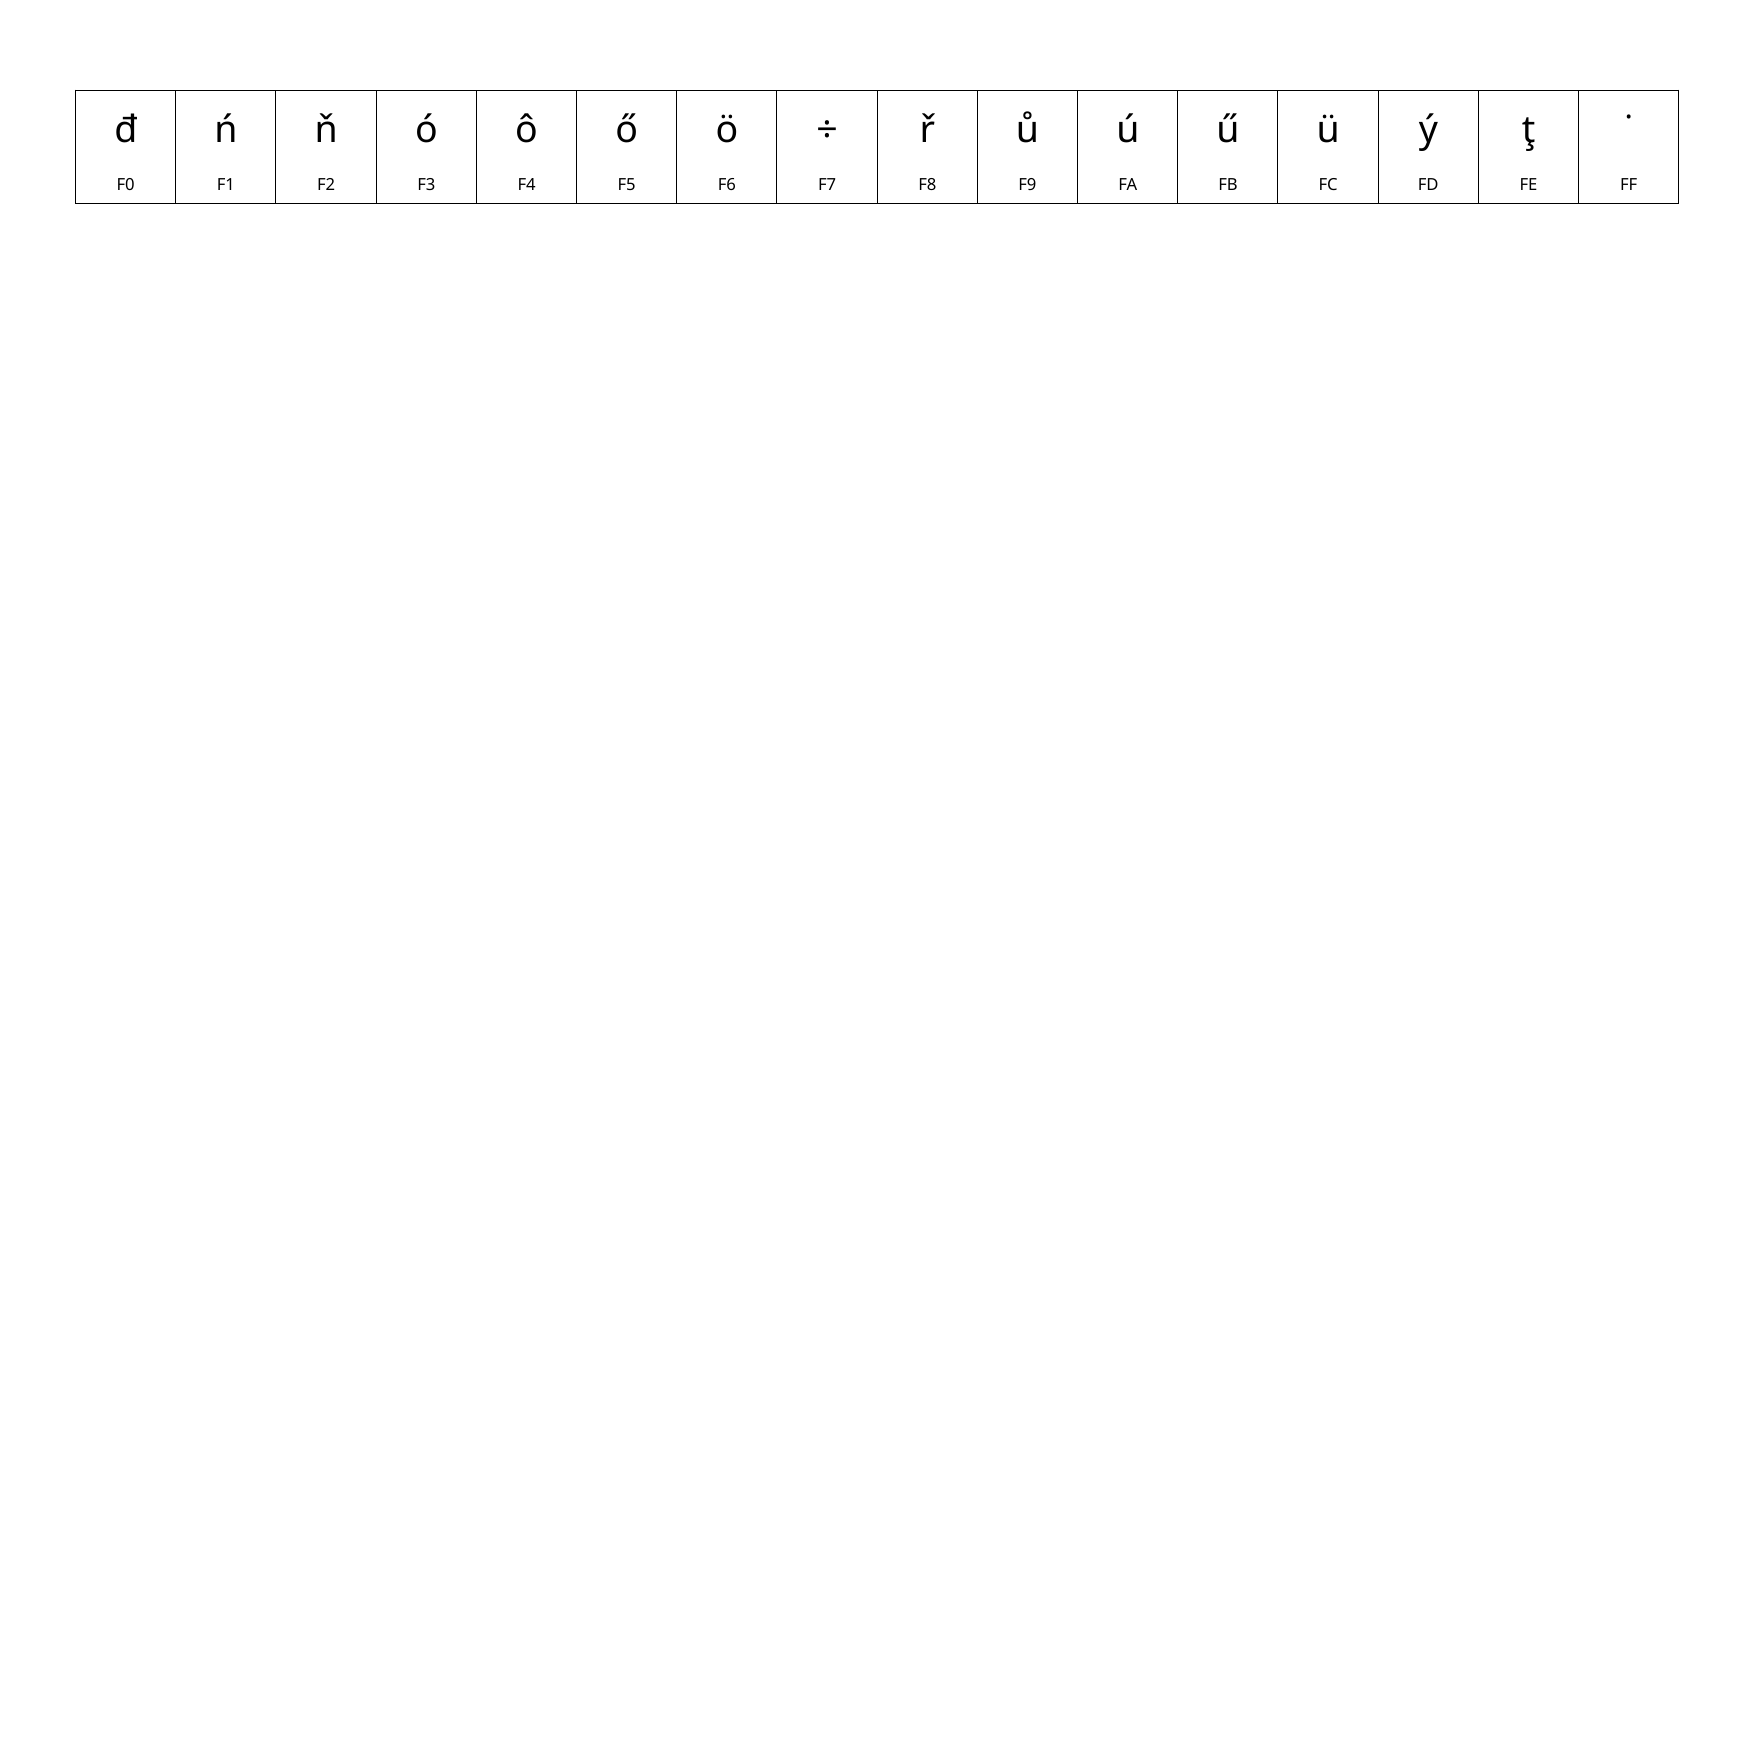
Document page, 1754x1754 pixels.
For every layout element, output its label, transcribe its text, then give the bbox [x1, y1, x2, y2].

table_cell ÷ F7 [777, 91, 877, 203]
table_cell ô F4 [477, 91, 576, 203]
table_cell ń F1 [176, 91, 275, 203]
table_cell ű FB [1178, 91, 1277, 203]
table_cell ő F5 [577, 91, 676, 203]
table_cell ř F8 [878, 91, 977, 203]
table_cell ü FC [1278, 91, 1378, 203]
table_cell ň F2 [276, 91, 376, 203]
table_cell ó F3 [377, 91, 476, 203]
table_cell đ F0 [76, 91, 175, 203]
table_cell ů F9 [978, 91, 1077, 203]
table_cell ö F6 [677, 91, 776, 203]
table_cell ú FA [1078, 91, 1177, 203]
table_cell ý FD [1379, 91, 1478, 203]
table_cell ţ FE [1479, 91, 1578, 203]
table_cell ˙ FF [1579, 91, 1678, 203]
